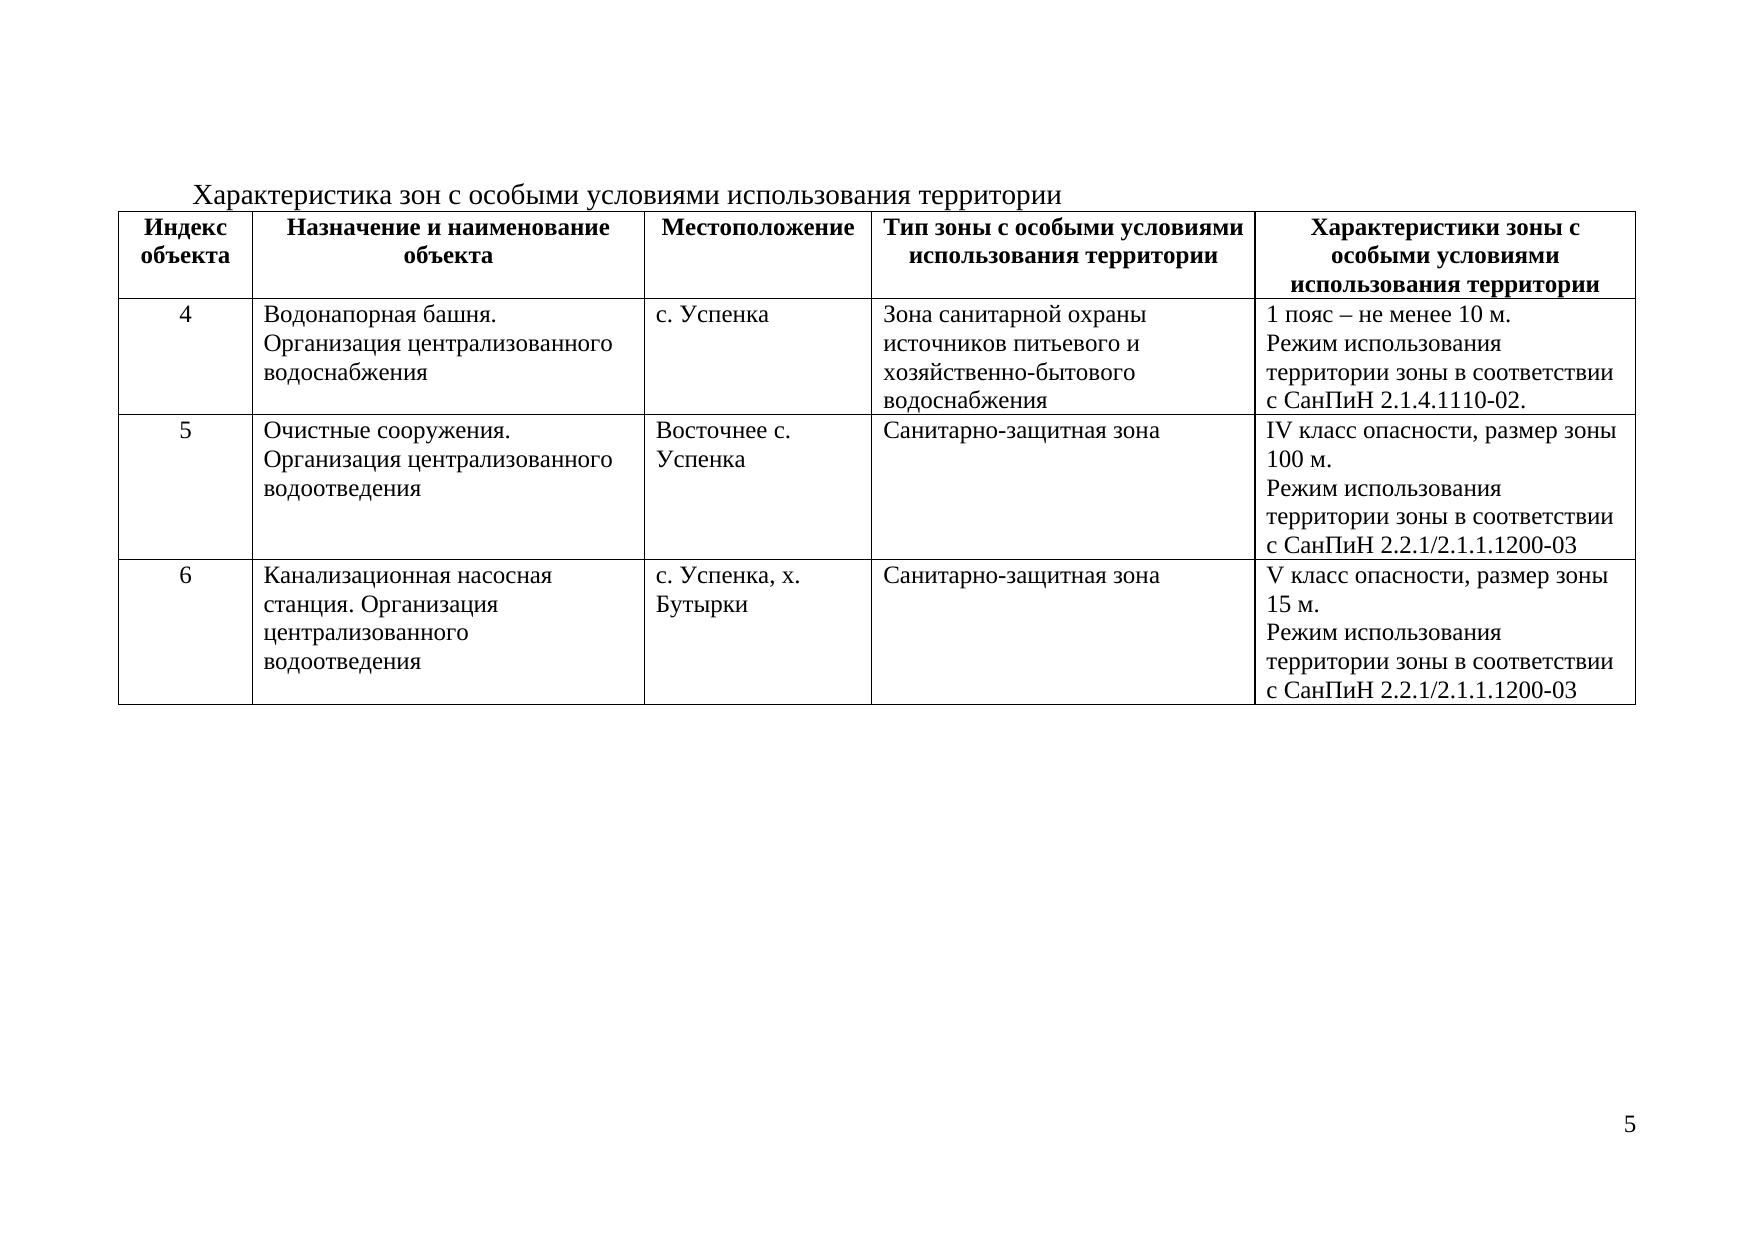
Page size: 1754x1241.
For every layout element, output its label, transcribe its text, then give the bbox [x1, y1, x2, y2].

table_header Характеристики зоны с особыми условиями использования территории [1256, 212, 1635, 298]
table_cell 6 [119, 560, 252, 704]
table_cell V класс опасности, размер зоны 15 м. Режим использования территории зоны в соответствии с СанПиН 2.2.1/2.1.1.1200-03 [1256, 560, 1635, 704]
table_cell с. Успенка [645, 299, 871, 414]
table_cell Очистные сооружения. Организация централизованного водоотведения [253, 415, 644, 559]
table_cell Канализационная насосная станция. Организация централизованного водоотведения [253, 560, 644, 704]
table_header Местоположение [645, 212, 871, 298]
text Характеристика зон с особыми условиями использования территории [118, 177, 1636, 211]
table_cell 4 [119, 299, 252, 414]
table_cell с. Успенка, х. Бутырки [645, 560, 871, 704]
table_cell 5 [119, 415, 252, 559]
table_cell Водонапорная башня. Организация централизованного водоснабжения [253, 299, 644, 414]
table_cell Зона санитарной охраны источников питьевого и хозяйственно-бытового водоснабжения [872, 299, 1254, 414]
table_cell Санитарно-защитная зона [872, 415, 1254, 559]
table_header Индекс объекта [119, 212, 252, 298]
table_cell IV класс опасности, размер зоны 100 м. Режим использования территории зоны в соответствии с СанПиН 2.2.1/2.1.1.1200-03 [1256, 415, 1635, 559]
table_cell 1 пояс – не менее 10 м. Режим использования территории зоны в соответствии с СанПиН 2.1.4.1110-02. [1256, 299, 1635, 414]
table_header Тип зоны с особыми условиями использования территории [872, 212, 1254, 298]
table_cell Санитарно-защитная зона [872, 560, 1254, 704]
table_header Назначение и наименование объекта [253, 212, 644, 298]
table_cell Восточнее с. Успенка [645, 415, 871, 559]
